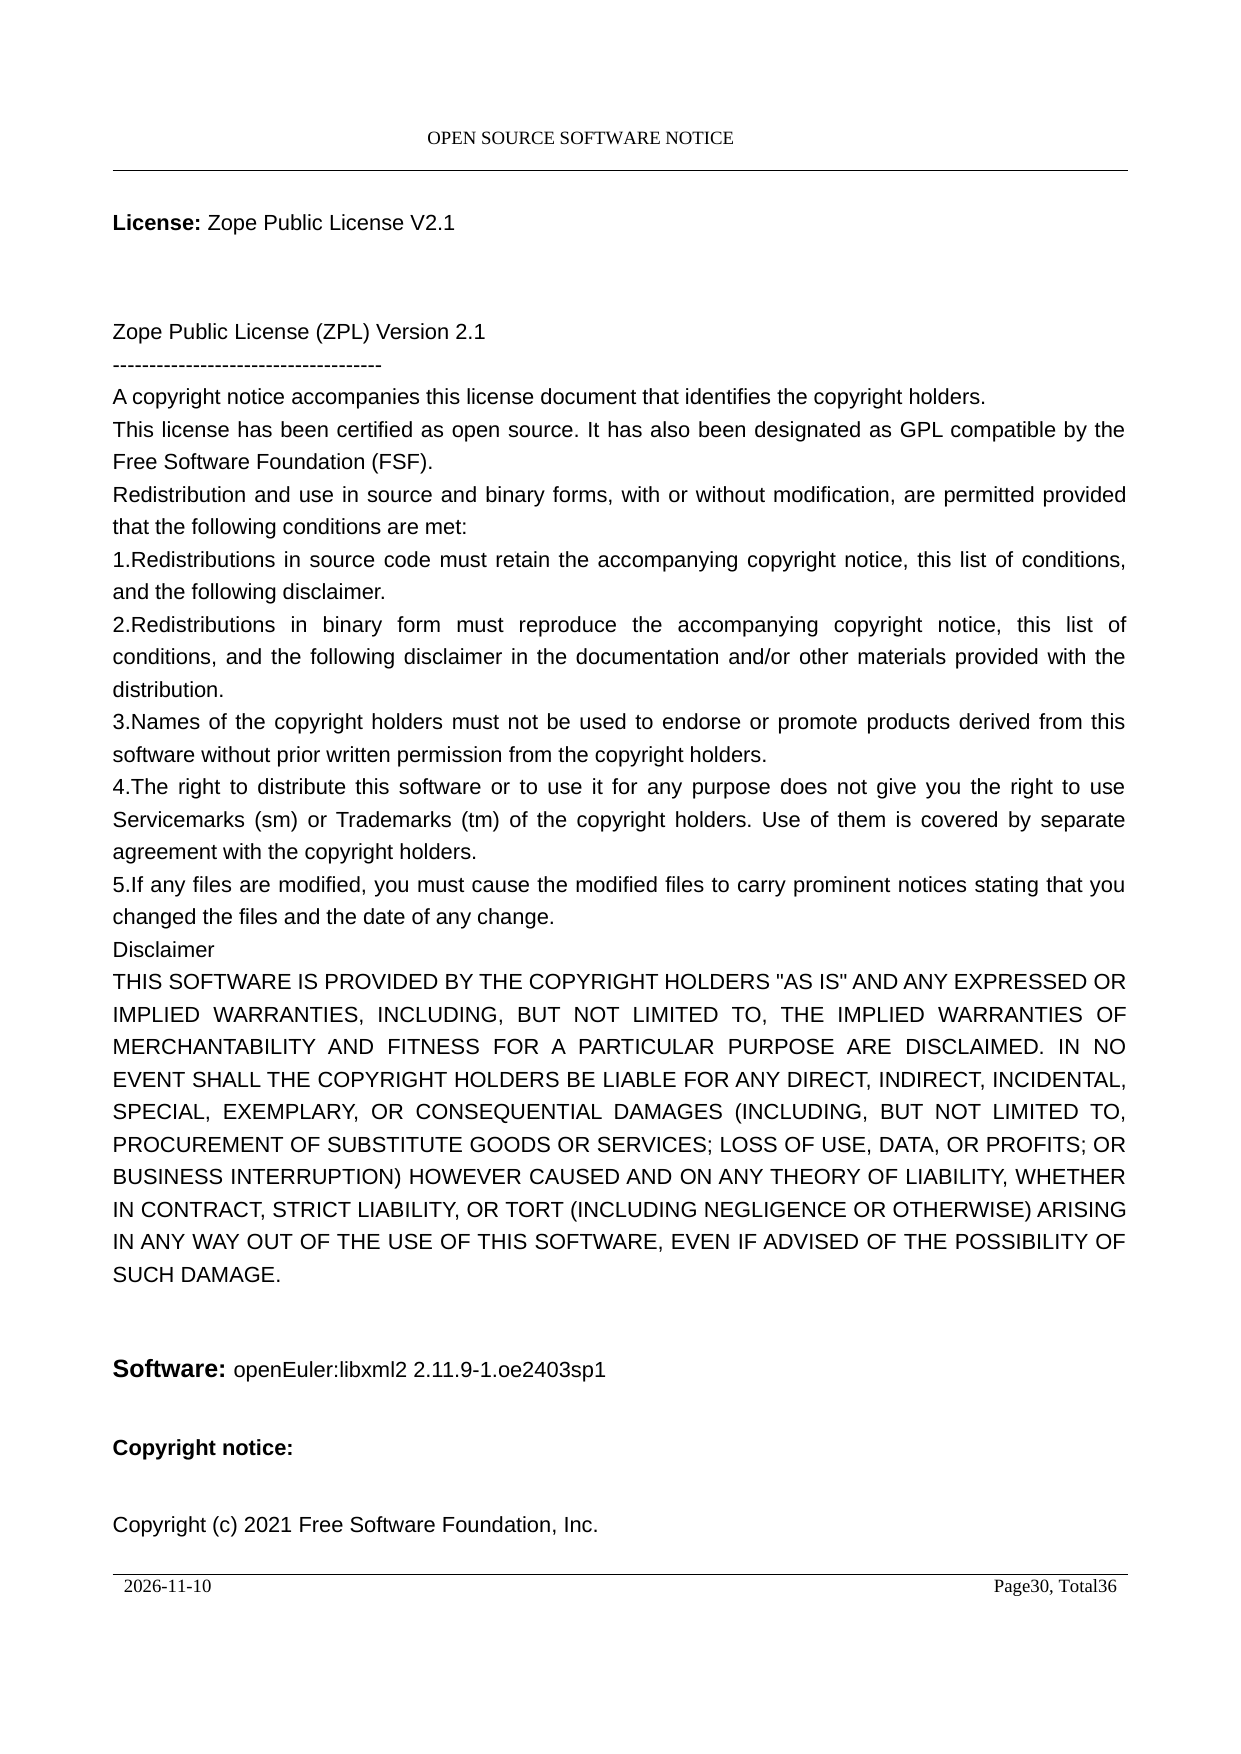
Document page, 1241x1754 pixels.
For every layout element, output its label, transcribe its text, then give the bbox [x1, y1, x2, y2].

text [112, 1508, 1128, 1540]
text License: Zope Public License V2.1 [112, 206, 1128, 239]
text Software: openEuler:libxml2 2.11.9-1.oe2403sp1 [112, 1352, 1128, 1385]
text Copyright notice: [112, 1431, 1128, 1463]
text Zope Public License (ZPL) Version 2.1 ------------------------------------- A copyright notice accompanies this license document that identifies the copyright holders. This license has been certified as open source. It has also been designated as GPL compatible by the Free Software Foundation (FSF). Redistribution and use in source and binary forms, with or without modification, are permitted provided that the following conditions are met: 1.Redistributions in source code must retain the accompanying copyright notice, this list of conditions, and the following disclaimer. 2.Redistributions in binary form must reproduce the accompanying copyright notice, this list of conditions, and the following disclaimer in the documentation and/or other materials provided with the distribution. 3.Names of the copyright holders must not be used to endorse or promote products derived from this software without prior written permission from the copyright holders. 4.The right to distribute this software or to use it for any purpose does not give you the right to use Servicemarks (sm) or Trademarks (tm) of the copyright holders. Use of them is covered by separate agreement with the copyright holders. 5.If any files are modified, you must cause the modified files to carry prominent notices stating that you changed the files and the date of any change. Disclaimer THIS SOFTWARE IS PROVIDED BY THE COPYRIGHT HOLDERS "AS IS" AND ANY EXPRESSED OR IMPLIED WARRANTIES, INCLUDING, BUT NOT LIMITED TO, THE IMPLIED WARRANTIES OF MERCHANTABILITY AND FITNESS FOR A PARTICULAR PURPOSE ARE DISCLAIMED. IN NO EVENT SHALL THE COPYRIGHT HOLDERS BE LIABLE FOR ANY DIRECT, INDIRECT, INCIDENTAL, SPECIAL, EXEMPLARY, OR CONSEQUENTIAL DAMAGES (INCLUDING, BUT NOT LIMITED TO, PROCUREMENT OF SUBSTITUTE GOODS OR SERVICES; LOSS OF USE, DATA, OR PROFITS; OR BUSINESS INTERRUPTION) HOWEVER CAUSED AND ON ANY THEORY OF LIABILITY, WHETHER IN CONTRACT, STRICT LIABILITY, OR TORT (INCLUDING NEGLIGENCE OR OTHERWISE) ARISING IN ANY WAY OUT OF THE USE OF THIS SOFTWARE, EVEN IF ADVISED OF THE POSSIBILITY OF SUCH DAMAGE. [112, 283, 1128, 1323]
